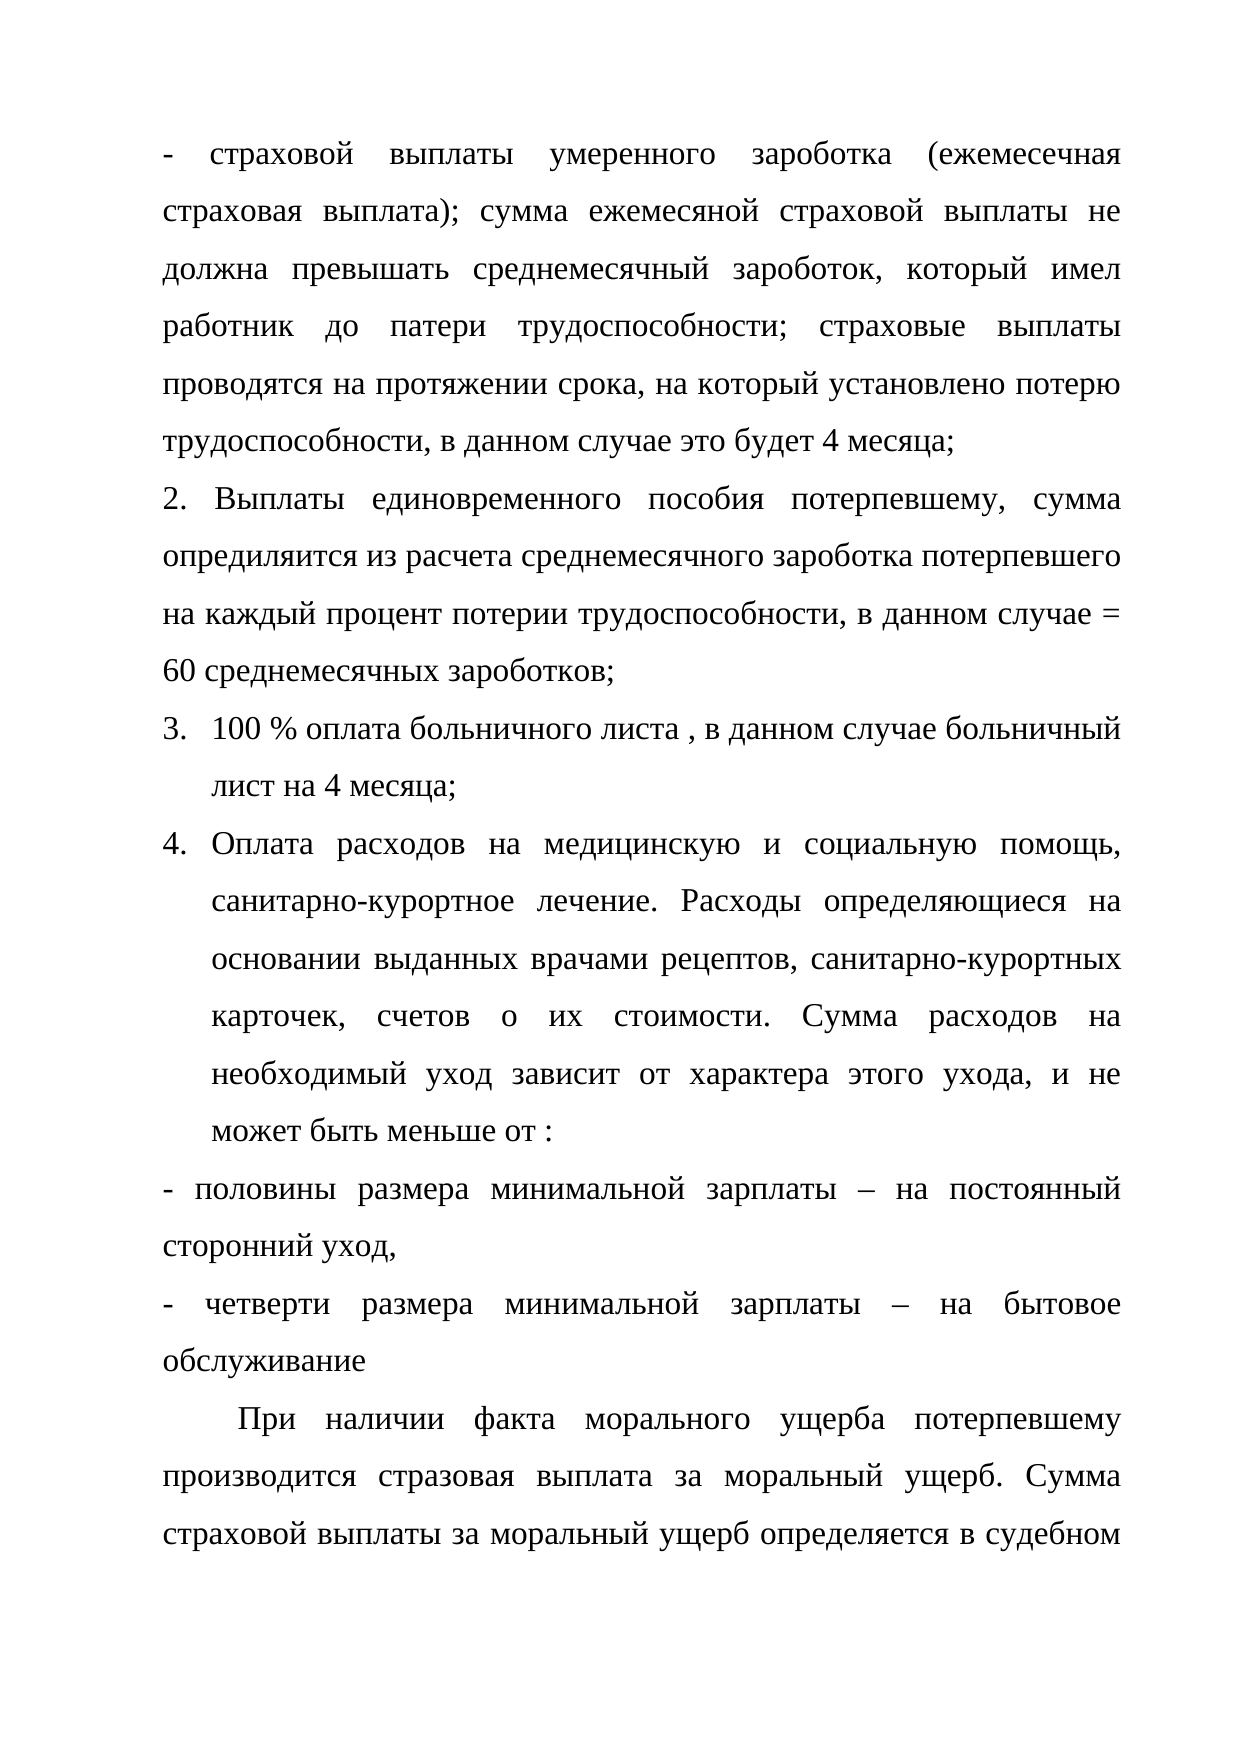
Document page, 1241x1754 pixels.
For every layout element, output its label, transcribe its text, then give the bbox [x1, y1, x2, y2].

list 100 % оплата больничного листа , в данном случае больничный лист на 4 месяца; [162, 708, 1122, 804]
list Оплата расходов на медицинскую и социальную помощь, санитарно-курортное лечение. Расходы определяющиеся на основании выданных врачами рецептов, санитарно-курортных карточек, счетов о их стоимости. Сумма расходов на необходимый уход зависит от характера этого ухода, и не может быть меньше от : [162, 823, 1122, 1149]
text - половины размера минимальной зарплаты – на постоянный сторонний уход, [162, 1168, 1122, 1264]
text 2. Выплаты единовременного пособия потерпевшему, сумма опредиляится из расчета среднемесячного зароботка потерпевшего на каждый процент потерии трудоспособности, в данном случае = 60 среднемесячных зароботков; [162, 478, 1122, 689]
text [162, 1398, 1122, 1551]
text - страховой выплаты умеренного зароботка (ежемесечная страховая выплата); сумма ежемесяной страховой выплаты не должна превышать среднемесячный зароботок, который имел работник до патери трудоспособности; страховые выплаты проводятся на протяжении срока, на который установлено потерю трудоспособности, в данном случае это будет 4 месяца; [162, 133, 1122, 459]
text - четверти размера минимальной зарплаты – на бытовое обслуживание [162, 1283, 1122, 1379]
